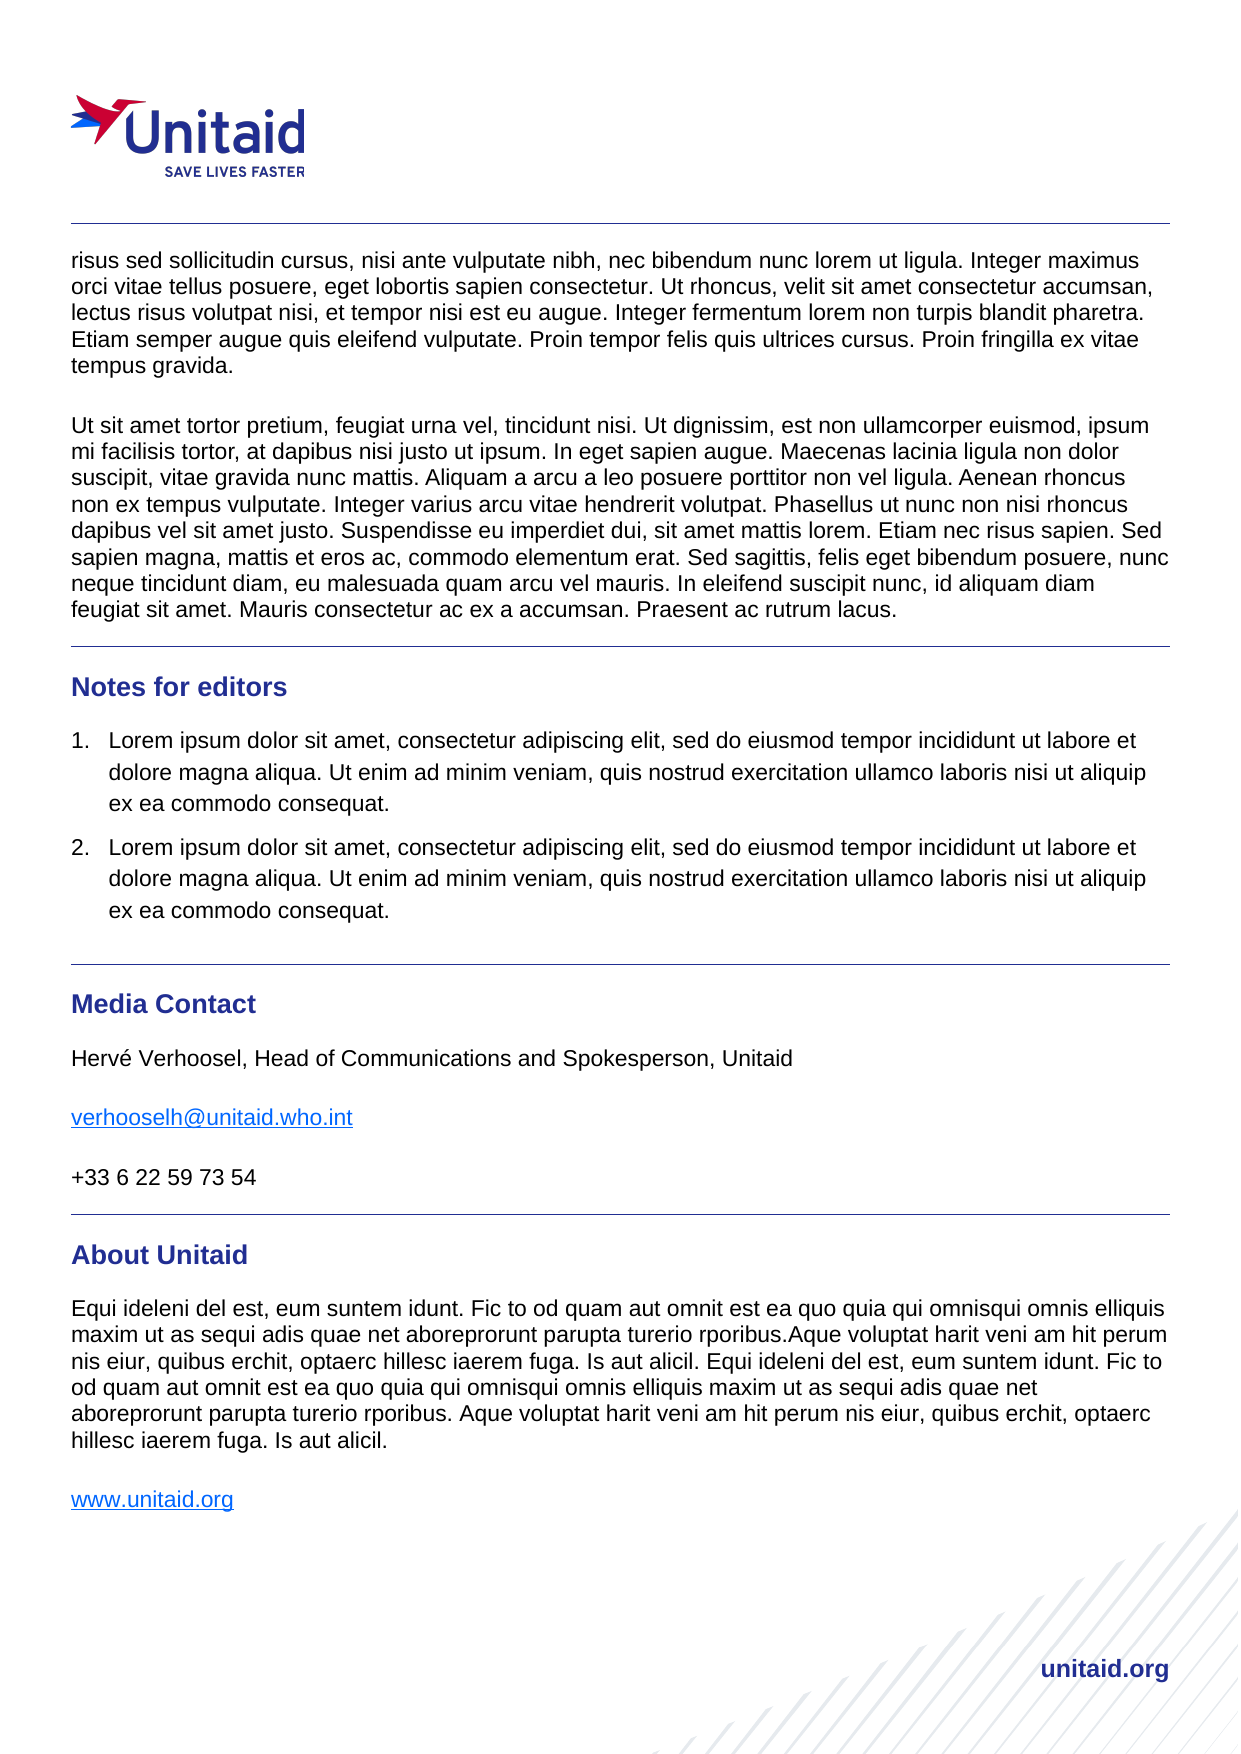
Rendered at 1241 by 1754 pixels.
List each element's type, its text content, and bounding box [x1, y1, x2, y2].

picture [575, 1509, 1238, 1754]
table_cell Media Contact Hervé Verhoosel, Head of Communications and Spokesperson, Unitaid verhooselh@unitaid.who.int +33 6 22 59 73 54 [71, 965, 1170, 1214]
table_cell Notes for editors Lorem ipsum dolor sit amet, consectetur adipiscing elit, sed do eiusmod tempor incididunt ut labore et dolore magna aliqua. Ut enim ad minim veniam, quis nostrud exercitation ullamco laboris nisi ut aliquip ex ea commodo consequat. Lorem ipsum dolor sit amet, consectetur adipiscing elit, sed do eiusmod tempor incididunt ut labore et dolore magna aliqua. Ut enim ad minim veniam, quis nostrud exercitation ullamco laboris nisi ut aliquip ex ea commodo consequat. [71, 647, 1170, 964]
table_cell About Unitaid Equi ideleni del est, eum suntem idunt. Fic to od quam aut omnit est ea quo quia qui omnisqui omnis elliquis maxim ut as sequi adis quae net aboreprorunt parupta turerio rporibus.Aque voluptat harit veni am hit perum nis eiur, quibus erchit, optaerc hillesc iaerem fuga. Is aut alicil. Equi ideleni del est, eum suntem idunt. Fic to od quam aut omnit est ea quo quia qui omnisqui omnis elliquis maxim ut as sequi adis quae net aboreprorunt parupta turerio rporibus. Aque voluptat harit veni am hit perum nis eiur, quibus erchit, optaerc hillesc iaerem fuga. Is aut alicil. www.unitaid.org [71, 1215, 1170, 1570]
picture [70, 95, 304, 177]
